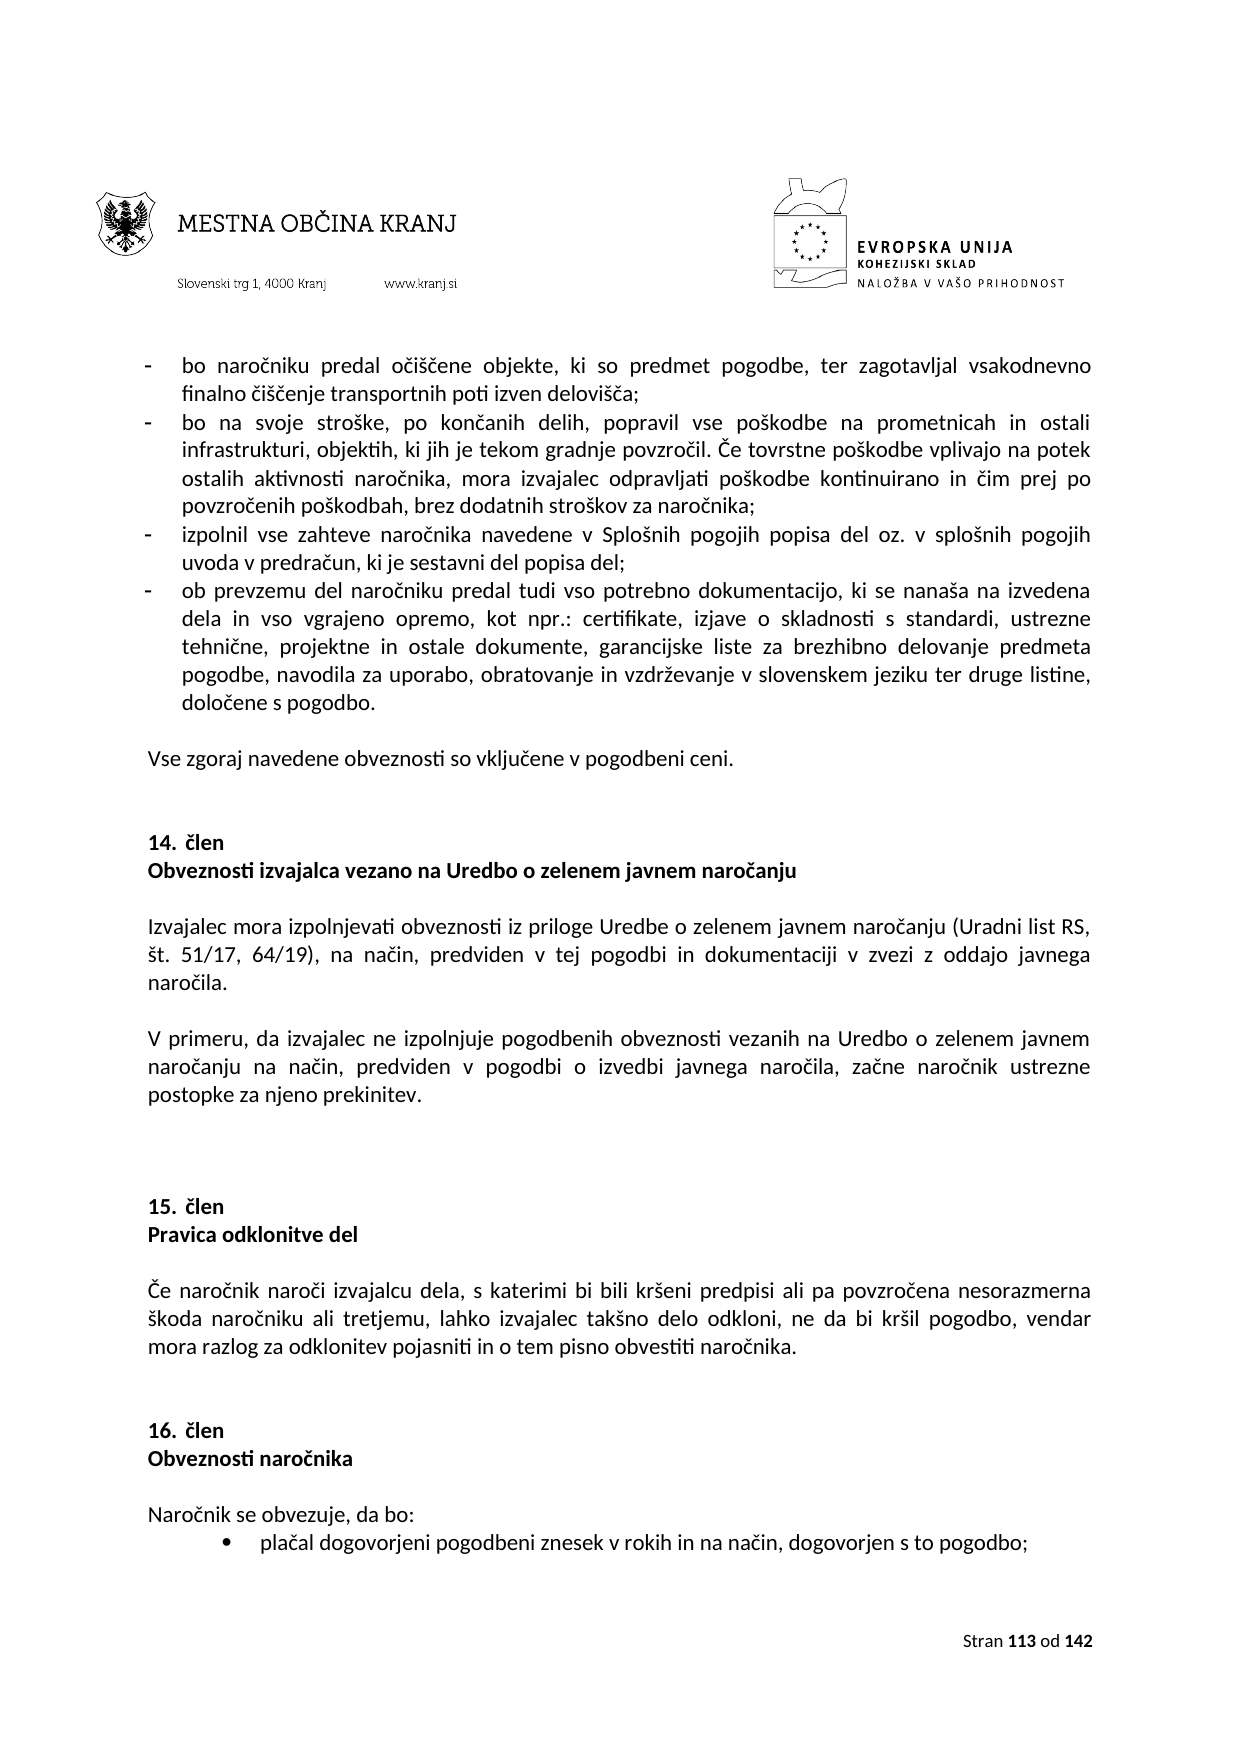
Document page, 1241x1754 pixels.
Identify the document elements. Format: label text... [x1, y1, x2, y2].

list člen [148, 1192, 1093, 1220]
text Če naročnik naroči izvajalcu dela, s katerimi bi bili kršeni predpisi ali pa povzročena nesorazmerna škoda naročniku ali tretjemu, lahko izvajalec takšno delo odkloni, ne da bi kršil pogodbo, vendar mora razlog za odklonitev pojasniti in o tem pisno obvestiti naročnika. [148, 1276, 1093, 1360]
list bo naročniku predal očiščene objekte, ki so predmet pogodbe, ter zagotavljal vsakodnevno finalno čiščenje transportnih poti izven delovišča; [144, 148, 1093, 408]
list bo na svoje stroške, po končanih delih, popravil vse poškodbe na prometnicah in ostali infrastrukturi, objektih, ki jih je tekom gradnje povzročil. Če tovrstne poškodbe vplivajo na potek ostalih aktivnosti naročnika, mora izvajalec odpravljati poškodbe kontinuirano in čim prej po povzročenih poškodbah, brez dodatnih stroškov za naročnika; [144, 408, 1093, 520]
text Naročnik se obvezuje, da bo: [148, 1500, 1093, 1528]
list plačal dogovorjeni pogodbeni znesek v rokih in na način, dogovorjen s to pogodbo; [223, 1528, 1093, 1556]
text Izvajalec mora izpolnjevati obveznosti iz priloge Uredbe o zelenem javnem naročanju (Uradni list RS, št. 51/17, 64/19), na način, predviden v tej pogodbi in dokumentaciji v zvezi z oddajo javnega naročila. [148, 912, 1093, 996]
text Pravica odklonitve del [148, 1220, 1093, 1248]
picture [0, 0, 1241, 352]
list ob prevzemu del naročniku predal tudi vso potrebno dokumentacijo, ki se nanaša na izvedena dela in vso vgrajeno opremo, kot npr.: certifikate, izjave o skladnosti s standardi, ustrezne tehnične, projektne in ostale dokumente, garancijske liste za brezhibno delovanje predmeta pogodbe, navodila za uporabo, obratovanje in vzdrževanje v slovenskem jeziku ter druge listine, določene s pogodbo. [144, 576, 1093, 716]
list člen [148, 828, 1093, 856]
text Obveznosti izvajalca vezano na Uredbo o zelenem javnem naročanju [148, 856, 1093, 884]
text Obveznosti naročnika [148, 1444, 1093, 1472]
list člen [148, 1416, 1093, 1444]
text V primeru, da izvajalec ne izpolnjuje pogodbenih obveznosti vezanih na Uredbo o zelenem javnem naročanju na način, predviden v pogodbi o izvedbi javnega naročila, začne naročnik ustrezne postopke za njeno prekinitev. [148, 1024, 1093, 1108]
list izpolnil vse zahteve naročnika navedene v Splošnih pogojih popisa del oz. v splošnih pogojih uvoda v predračun, ki je sestavni del popisa del; [144, 520, 1093, 576]
text Vse zgoraj navedene obveznosti so vključene v pogodbeni ceni. [148, 744, 1093, 772]
